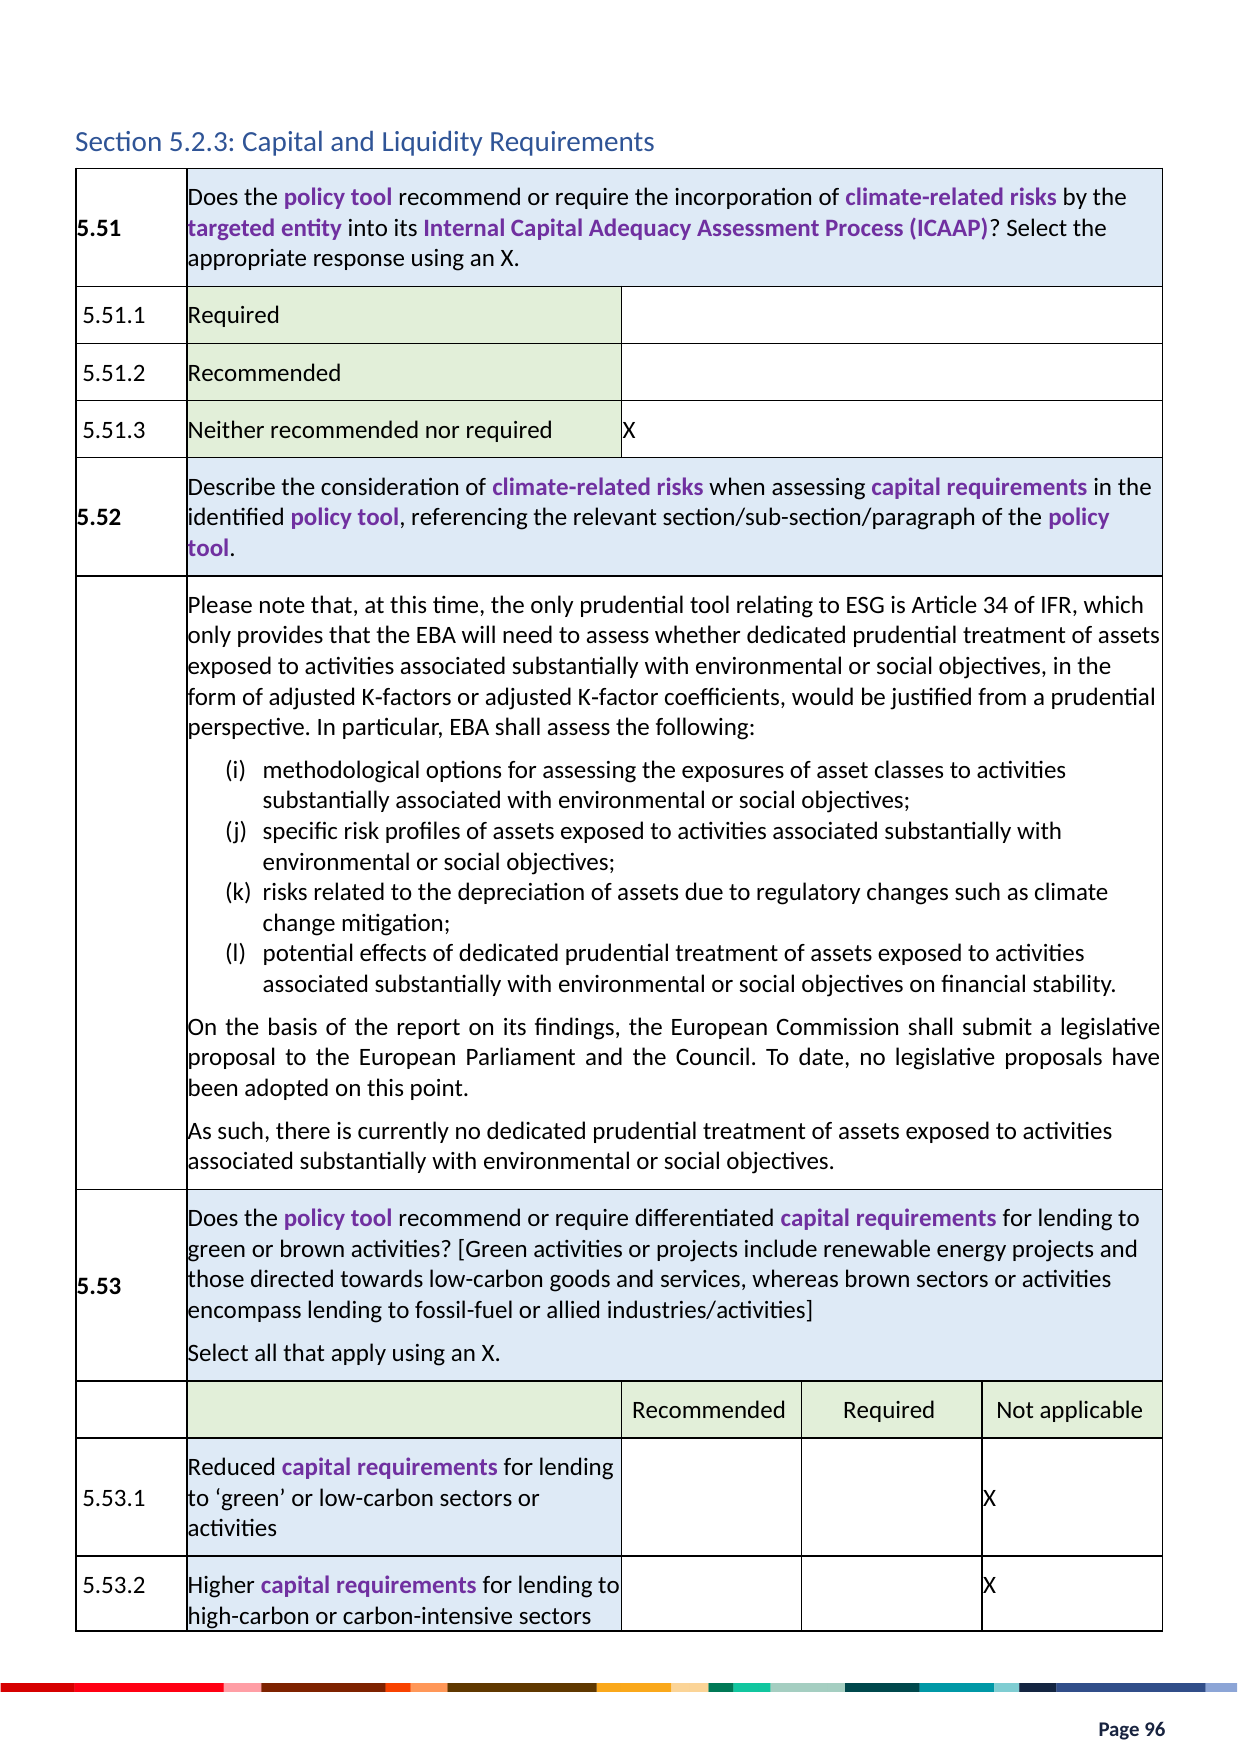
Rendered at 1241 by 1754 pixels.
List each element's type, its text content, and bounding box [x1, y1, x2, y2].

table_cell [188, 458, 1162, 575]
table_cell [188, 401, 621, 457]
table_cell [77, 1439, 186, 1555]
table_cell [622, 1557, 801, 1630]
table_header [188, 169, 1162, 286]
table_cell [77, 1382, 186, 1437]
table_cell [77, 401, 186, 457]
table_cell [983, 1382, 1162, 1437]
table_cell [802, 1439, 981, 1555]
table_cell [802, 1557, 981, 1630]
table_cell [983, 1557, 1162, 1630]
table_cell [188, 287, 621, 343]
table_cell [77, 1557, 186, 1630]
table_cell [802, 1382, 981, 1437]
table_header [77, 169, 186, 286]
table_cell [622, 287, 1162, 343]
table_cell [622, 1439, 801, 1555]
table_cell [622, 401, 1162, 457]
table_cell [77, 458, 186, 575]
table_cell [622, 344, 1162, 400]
subtitle Section 5.2.3: Capital and Liquidity Requirements [75, 123, 1165, 159]
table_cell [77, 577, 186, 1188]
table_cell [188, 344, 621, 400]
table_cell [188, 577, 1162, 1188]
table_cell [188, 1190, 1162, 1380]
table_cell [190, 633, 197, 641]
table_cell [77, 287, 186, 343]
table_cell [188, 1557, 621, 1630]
picture [0, 1683, 1236, 1692]
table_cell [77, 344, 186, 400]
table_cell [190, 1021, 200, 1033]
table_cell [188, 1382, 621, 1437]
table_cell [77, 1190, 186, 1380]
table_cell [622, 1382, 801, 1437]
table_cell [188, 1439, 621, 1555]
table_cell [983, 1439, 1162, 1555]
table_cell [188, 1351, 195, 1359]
